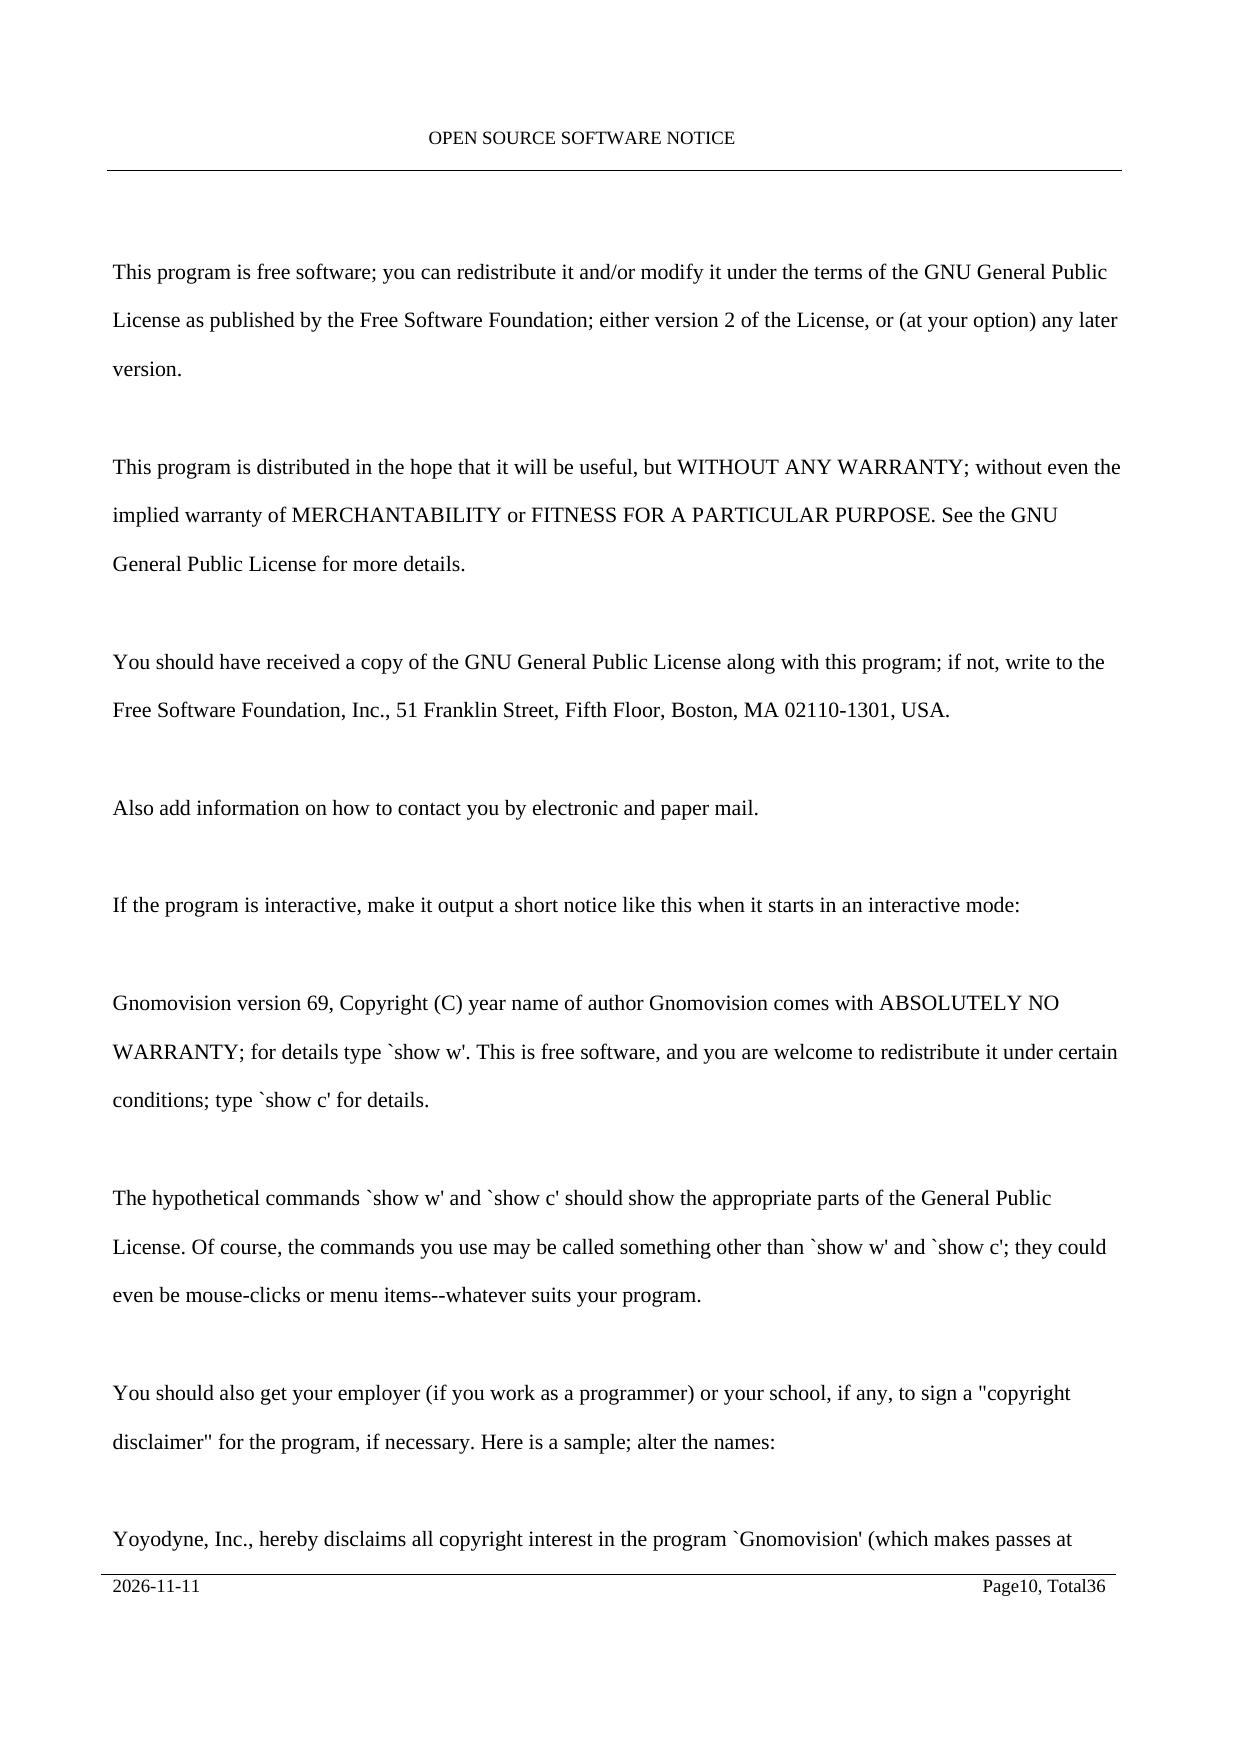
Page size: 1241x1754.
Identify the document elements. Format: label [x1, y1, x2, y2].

text [112, 206, 1128, 1555]
